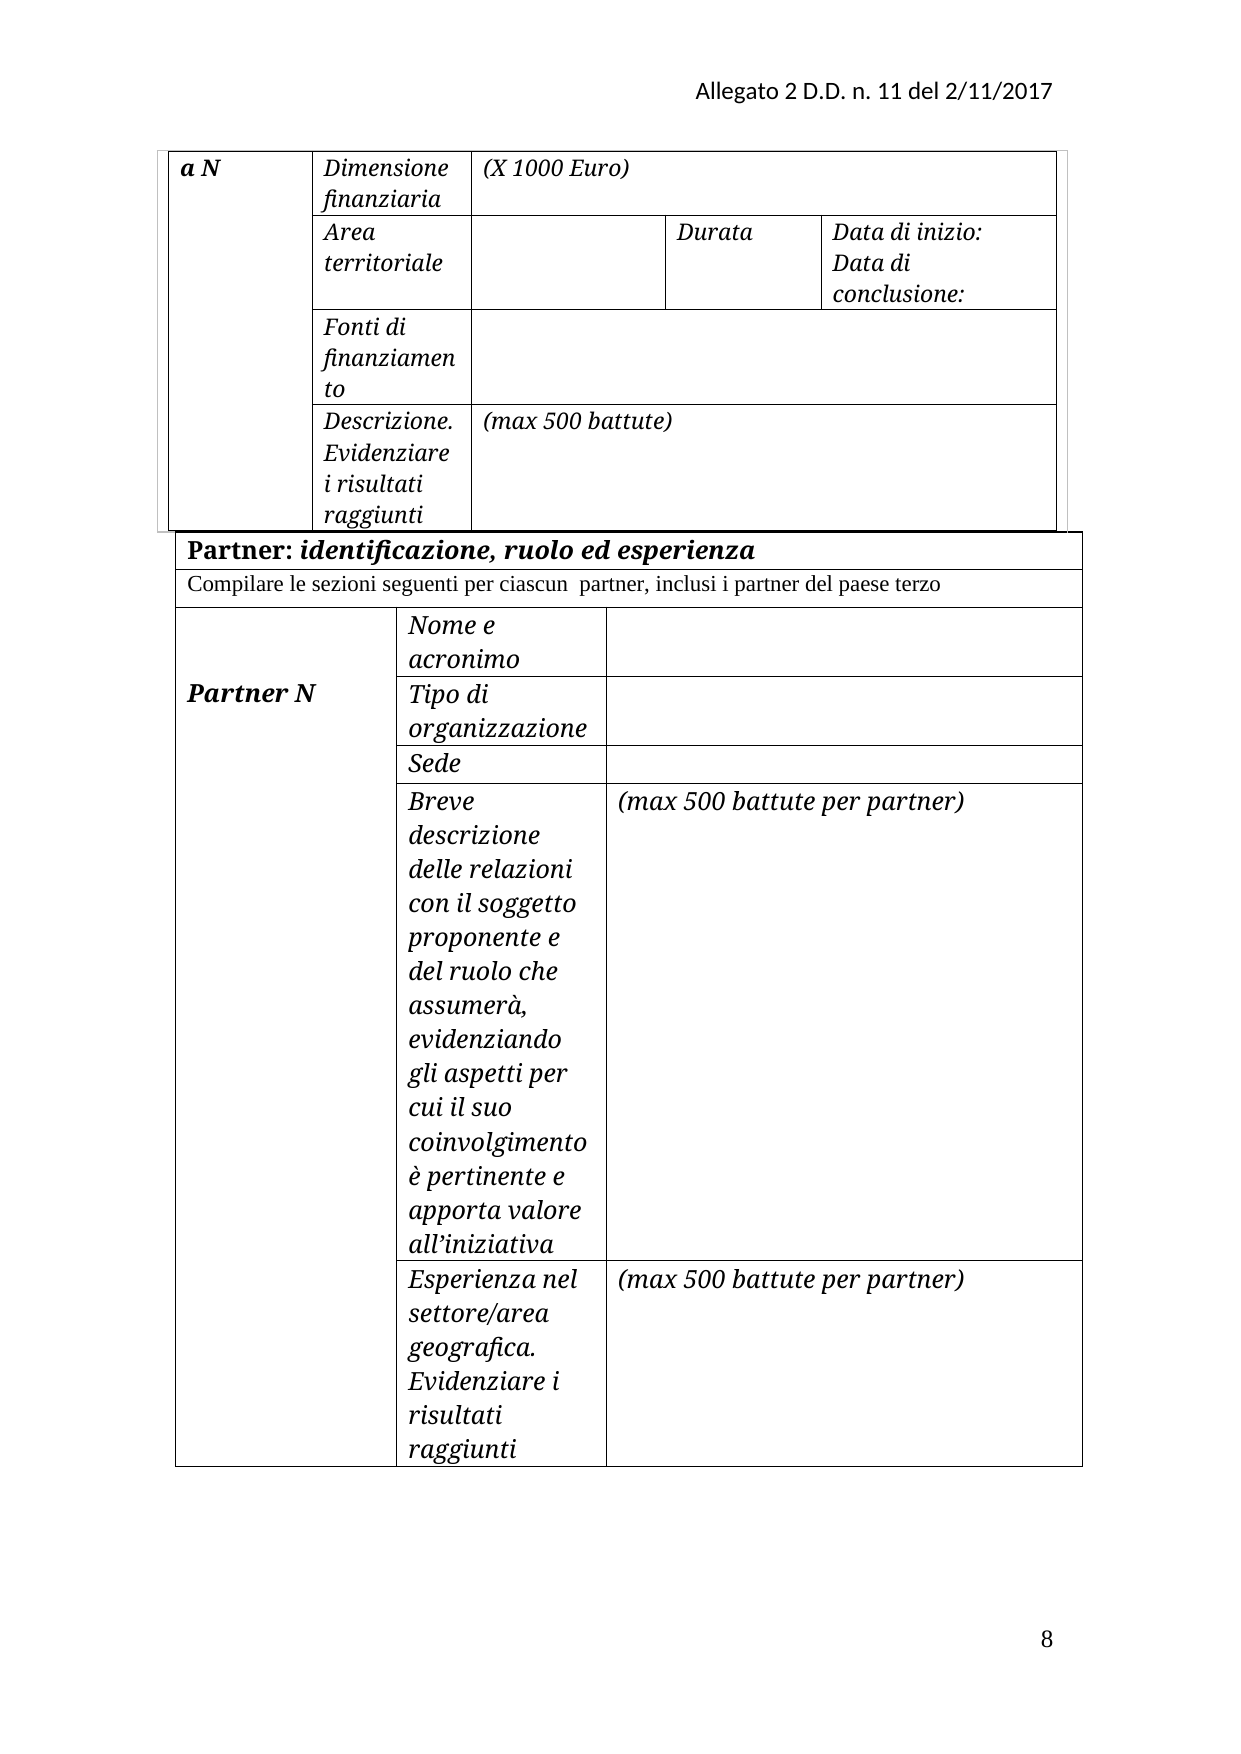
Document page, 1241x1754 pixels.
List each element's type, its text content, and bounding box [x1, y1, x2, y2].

table_cell [313, 152, 471, 215]
table_cell Sede [397, 746, 606, 782]
table_cell Partner: identificazione, ruolo ed esperienza [176, 533, 1082, 569]
table_cell [313, 216, 471, 309]
table_cell [472, 310, 1056, 404]
table_cell [607, 677, 1082, 745]
table_cell [169, 152, 312, 530]
table_cell Compilare le sezioni seguenti per ciascun partner, inclusi i partner del paese terzo [176, 570, 1082, 607]
table_cell [472, 152, 1056, 215]
table_cell [607, 608, 1082, 676]
table_cell [472, 216, 665, 309]
table_cell Nome e acronimo [397, 608, 606, 676]
table_cell (max 500 battute per partner) [607, 1261, 1082, 1466]
table_cell [158, 151, 168, 531]
table_cell Esperienza nel settore/area geografica. Evidenziare i risultati raggiunti [397, 1261, 606, 1466]
table_cell [313, 310, 471, 404]
table_cell [607, 746, 1082, 782]
table_cell [472, 405, 1056, 530]
table_cell Tipo di organizzazione [397, 677, 606, 745]
table_cell Partner N [176, 608, 396, 1466]
table_cell (max 500 battute per partner) [607, 784, 1082, 1260]
table_cell Breve descrizione delle relazioni con il soggetto proponente e del ruolo che assumerà, evidenziando gli aspetti per cui il suo coinvolgimento è pertinente e apporta valore all’iniziativa [397, 784, 606, 1260]
table_cell [666, 216, 821, 309]
table_cell [313, 405, 471, 530]
table_cell [822, 216, 1056, 309]
table_cell [1057, 151, 1067, 531]
